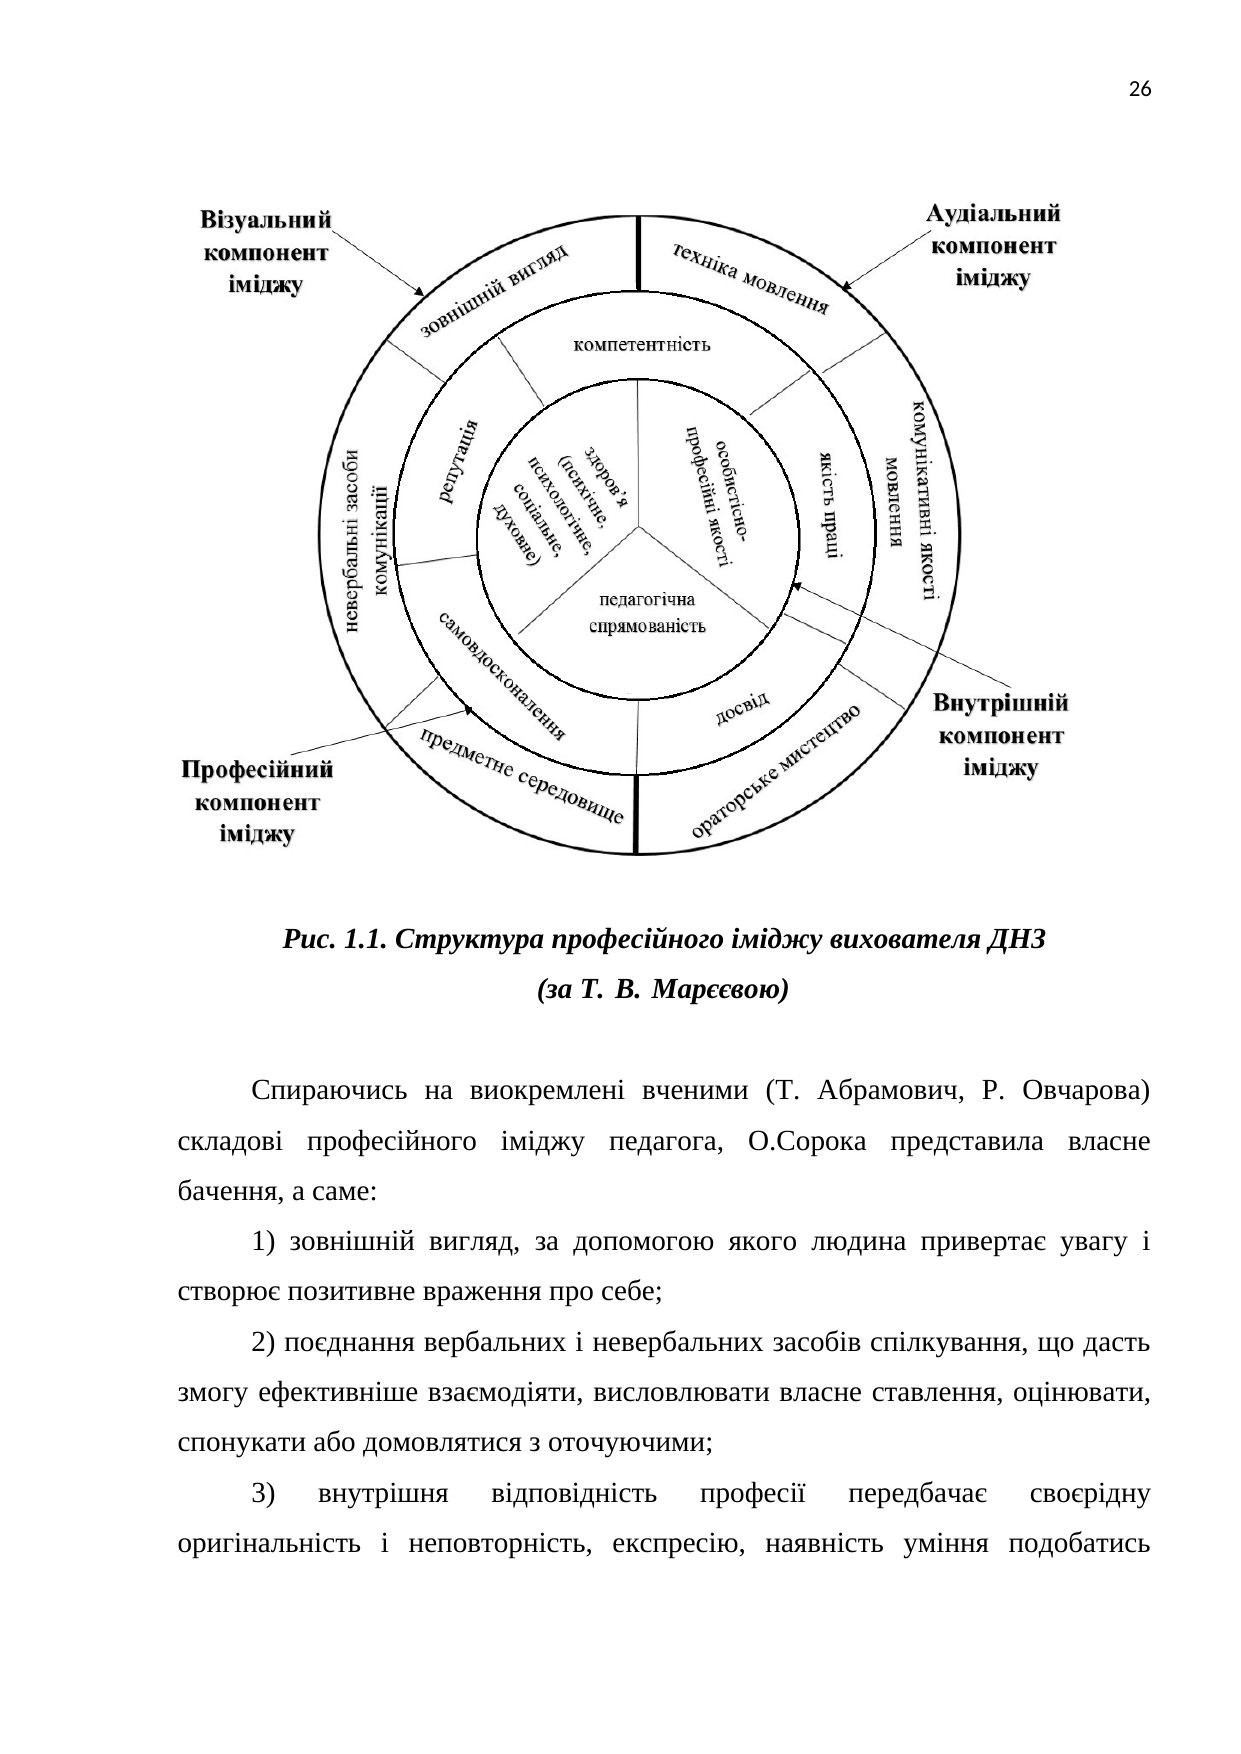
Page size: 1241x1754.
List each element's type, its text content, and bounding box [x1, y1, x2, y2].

text (за Т. В. Марєєвою) [177, 972, 1152, 1005]
text Спираючись на виокремлені вченими (Т. Абрамович, Р. Овчарова) складові професійного іміджу педагога, О.Сорока представила власне бачення, а саме: [177, 1072, 1152, 1206]
text 2) поєднання вербальних і невербальних засобів спілкування, що дасть змогу ефективніше взаємодіяти, висловлювати власне ставлення, оцінювати, спонукати або домовлятися з оточуючими; [177, 1324, 1152, 1458]
text 1) зовнішній вигляд, за допомогою якого людина привертає увагу і створює позитивне враження про себе; [177, 1223, 1152, 1307]
text Рис. 1.1. Структура професійного іміджу вихователя ДНЗ [177, 921, 1152, 955]
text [177, 1475, 1152, 1559]
